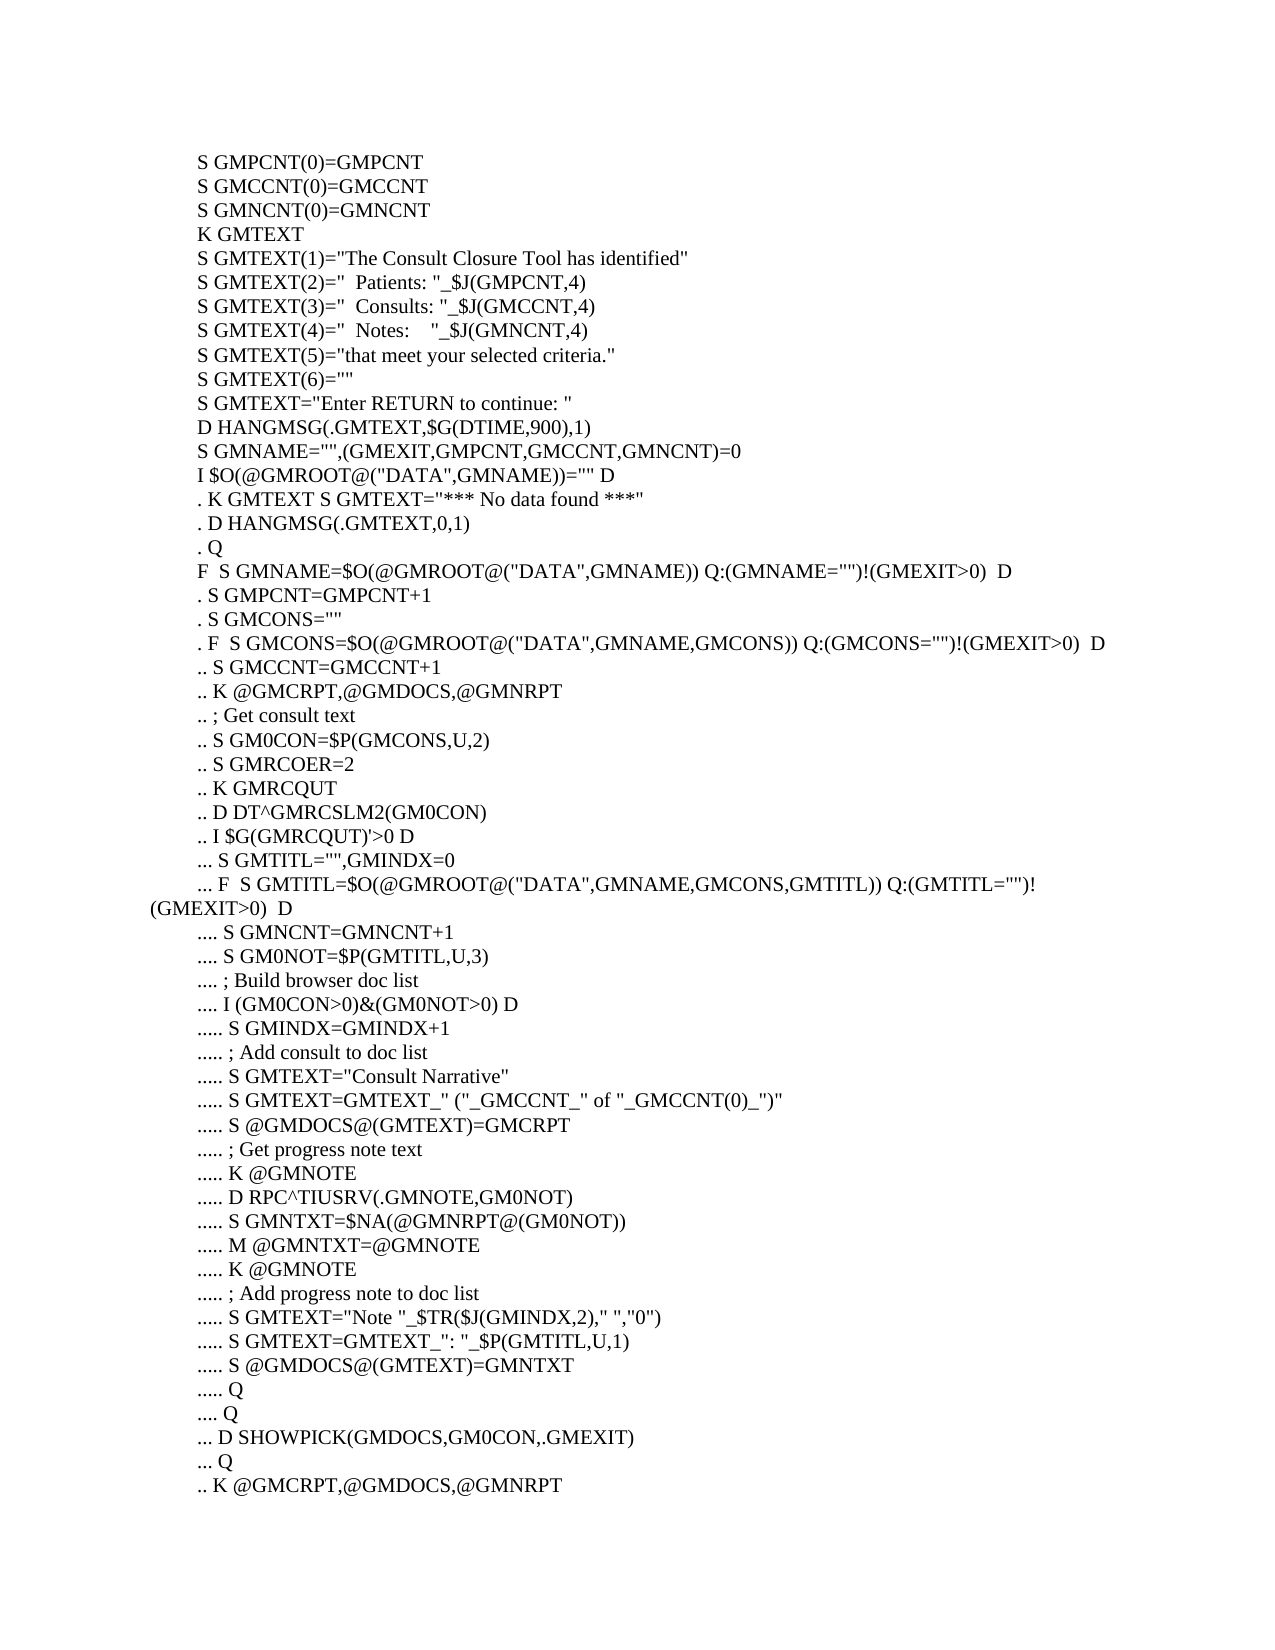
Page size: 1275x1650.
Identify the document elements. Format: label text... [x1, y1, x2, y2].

text . S GMPCNT=GMPCNT+1 [150, 583, 1125, 607]
text S GMTEXT(4)=" Notes: "_$J(GMNCNT,4) [150, 318, 1125, 342]
text ..... S @GMDOCS@(GMTEXT)=GMNTXT [150, 1353, 1125, 1377]
text S GMCCNT(0)=GMCCNT [150, 174, 1125, 198]
text S GMNAME="",(GMEXIT,GMPCNT,GMCCNT,GMNCNT)=0 [150, 439, 1125, 463]
text ..... ; Get progress note text [150, 1137, 1125, 1161]
text .. S GM0CON=$P(GMCONS,U,2) [150, 727, 1125, 752]
text ... D SHOWPICK(GMDOCS,GM0CON,.GMEXIT) [150, 1425, 1125, 1449]
text ..... K @GMNOTE [150, 1257, 1125, 1281]
text S GMPCNT(0)=GMPCNT [150, 150, 1125, 174]
text ..... S GMTEXT="Consult Narrative" [150, 1064, 1125, 1088]
text ..... S GMNTXT=$NA(@GMNRPT@(GM0NOT)) [150, 1209, 1125, 1233]
text ..... Q [150, 1377, 1125, 1401]
text ..... S GMTEXT=GMTEXT_": "_$P(GMTITL,U,1) [150, 1329, 1125, 1353]
text S GMTEXT(2)=" Patients: "_$J(GMPCNT,4) [150, 270, 1125, 294]
text ..... ; Add progress note to doc list [150, 1281, 1125, 1305]
text . D HANGMSG(.GMTEXT,0,1) [150, 511, 1125, 535]
text ... Q [150, 1449, 1125, 1473]
text ..... ; Add consult to doc list [150, 1040, 1125, 1064]
text S GMNCNT(0)=GMNCNT [150, 198, 1125, 222]
text ..... M @GMNTXT=@GMNOTE [150, 1233, 1125, 1257]
text . K GMTEXT S GMTEXT="*** No data found ***" [150, 487, 1125, 511]
text .. I $G(GMRCQUT)'>0 D [150, 824, 1125, 848]
text S GMTEXT="Enter RETURN to continue: " [150, 391, 1125, 415]
text ..... D RPC^TIUSRV(.GMNOTE,GM0NOT) [150, 1185, 1125, 1209]
text ..... S GMTEXT=GMTEXT_" ("_GMCCNT_" of "_GMCCNT(0)_")" [150, 1088, 1125, 1112]
text .. K @GMCRPT,@GMDOCS,@GMNRPT [150, 1473, 1125, 1497]
text F S GMNAME=$O(@GMROOT@("DATA",GMNAME)) Q:(GMNAME="")!(GMEXIT>0) D [150, 559, 1125, 583]
text S GMTEXT(5)="that meet your selected criteria." [150, 342, 1125, 367]
text . S GMCONS="" [150, 607, 1125, 631]
text ... F S GMTITL=$O(@GMROOT@("DATA",GMNAME,GMCONS,GMTITL)) Q:(GMTITL="")!(GMEXIT>0) D [150, 872, 1125, 920]
text .... ; Build browser doc list [150, 968, 1125, 992]
text .... I (GM0CON>0)&(GM0NOT>0) D [150, 992, 1125, 1016]
text . Q [150, 535, 1125, 559]
text .. ; Get consult text [150, 703, 1125, 727]
text .. D DT^GMRCSLM2(GM0CON) [150, 800, 1125, 824]
text .... Q [150, 1401, 1125, 1425]
text .. K GMRCQUT [150, 776, 1125, 800]
text K GMTEXT [150, 222, 1125, 246]
text . F S GMCONS=$O(@GMROOT@("DATA",GMNAME,GMCONS)) Q:(GMCONS="")!(GMEXIT>0) D [150, 631, 1125, 655]
text I $O(@GMROOT@("DATA",GMNAME))="" D [150, 463, 1125, 487]
text D HANGMSG(.GMTEXT,$G(DTIME,900),1) [150, 415, 1125, 439]
text ..... S @GMDOCS@(GMTEXT)=GMCRPT [150, 1112, 1125, 1137]
text .. K @GMCRPT,@GMDOCS,@GMNRPT [150, 679, 1125, 703]
text .. S GMCCNT=GMCCNT+1 [150, 655, 1125, 679]
text ... S GMTITL="",GMINDX=0 [150, 848, 1125, 872]
text ..... S GMTEXT="Note "_$TR($J(GMINDX,2)," ","0") [150, 1305, 1125, 1329]
text .. S GMRCOER=2 [150, 752, 1125, 776]
text .... S GMNCNT=GMNCNT+1 [150, 920, 1125, 944]
text .... S GM0NOT=$P(GMTITL,U,3) [150, 944, 1125, 968]
text S GMTEXT(3)=" Consults: "_$J(GMCCNT,4) [150, 294, 1125, 318]
text S GMTEXT(6)="" [150, 367, 1125, 391]
text S GMTEXT(1)="The Consult Closure Tool has identified" [150, 246, 1125, 270]
text ..... S GMINDX=GMINDX+1 [150, 1016, 1125, 1040]
text ..... K @GMNOTE [150, 1161, 1125, 1185]
